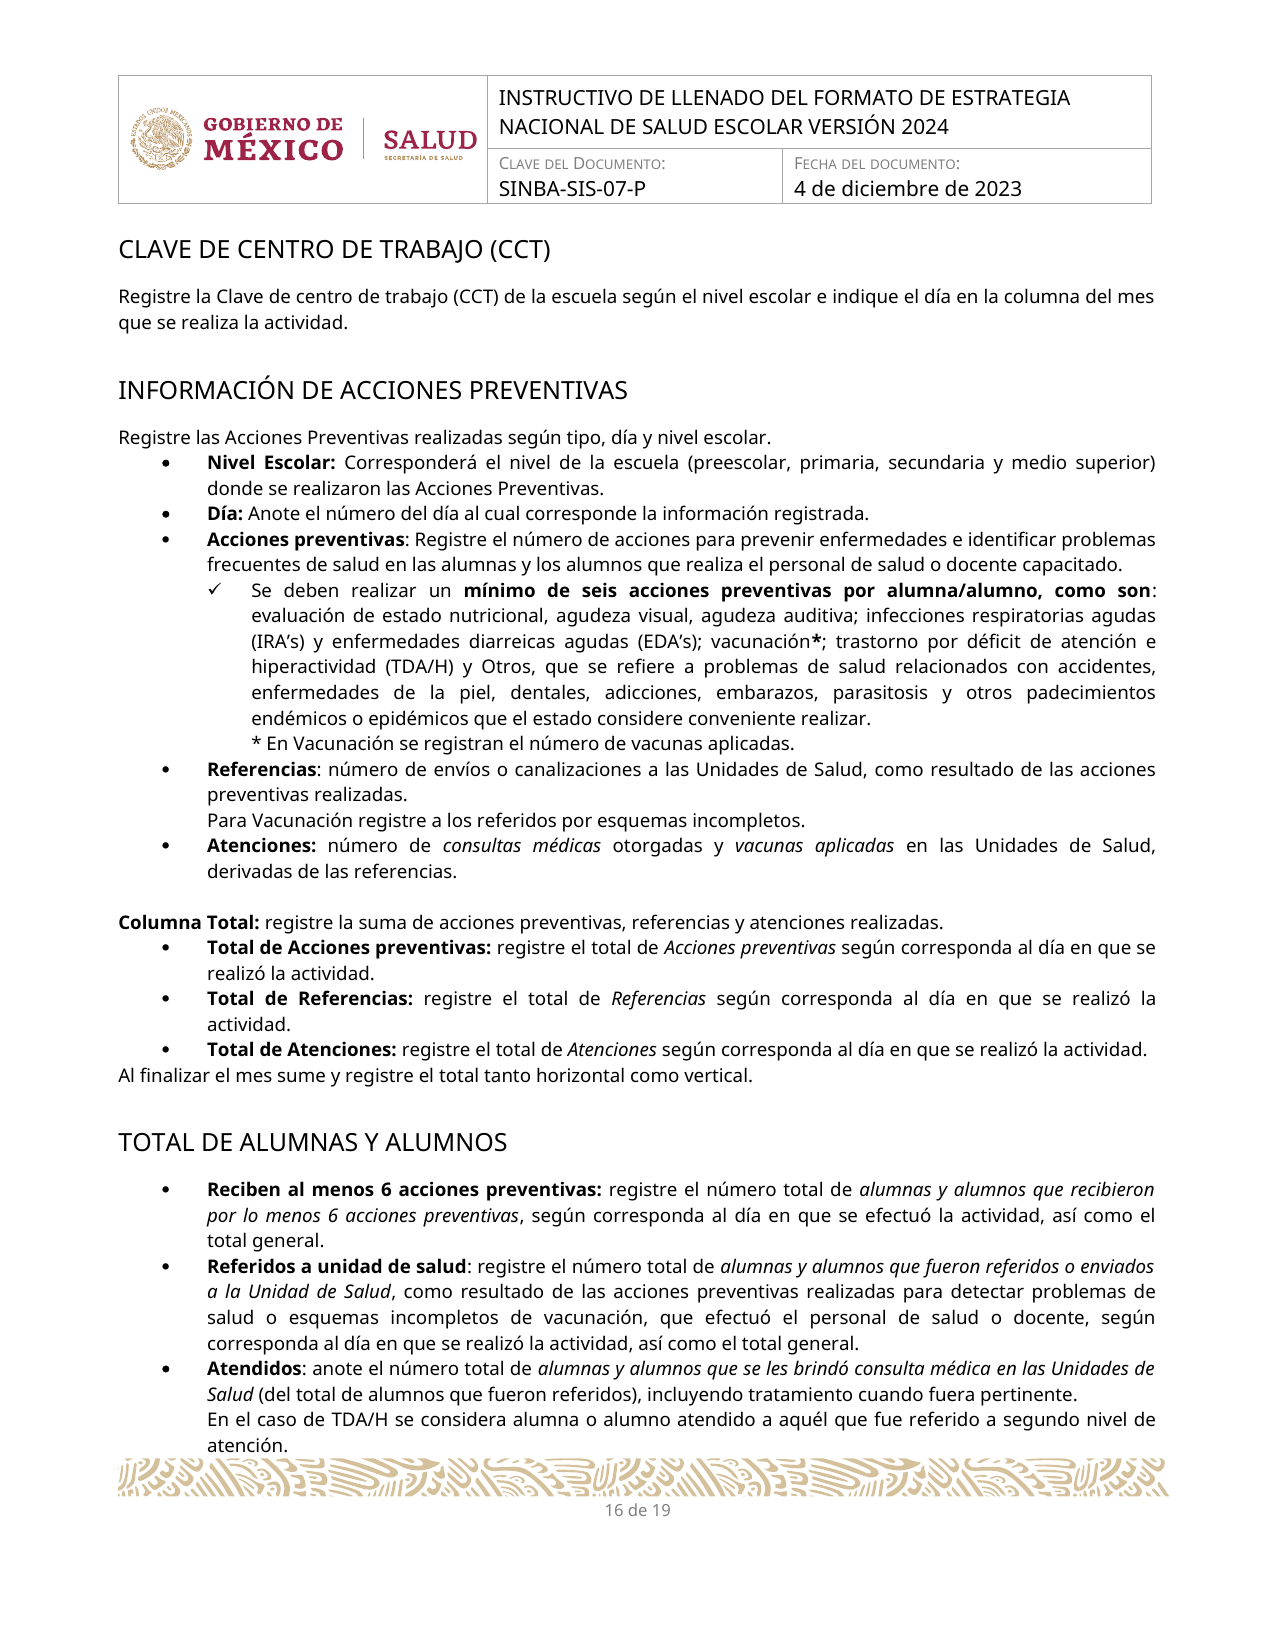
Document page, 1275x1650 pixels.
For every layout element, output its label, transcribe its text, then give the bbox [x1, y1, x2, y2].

list Para Vacunación registre a los referidos por esquemas incompletos. [207, 807, 1157, 832]
list Total de Atenciones: registre el total de Atenciones según corresponda al día en que se realizó la actividad. [162, 1037, 1157, 1062]
list Nivel Escolar: Corresponderá el nivel de la escuela (preescolar, primaria, secundaria y medio superior) donde se realizaron las Acciones Preventivas. [162, 449, 1157, 501]
list Acciones preventivas: Registre el número de acciones para prevenir enfermedades e identificar problemas frecuentes de salud en las alumnas y los alumnos que realiza el personal de salud o docente capacitado. [162, 526, 1157, 577]
text Registre la Clave de centro de trabajo (CCT) de la escuela según el nivel escolar e indique el día en la columna del mes que se realiza la actividad. [118, 284, 1157, 335]
subtitle TOTAL DE ALUMNAS Y ALUMNOS [118, 1125, 1157, 1159]
list Día: Anote el número del día al cual corresponde la información registrada. [162, 501, 1157, 526]
list Referidos a unidad de salud: registre el número total de alumnas y alumnos que fueron referidos o enviados a la Unidad de Salud, como resultado de las acciones preventivas realizadas para detectar problemas de salud o esquemas incompletos de vacunación, que efectuó el personal de salud o docente, según corresponda al día en que se realizó la actividad, así como el total general. [162, 1253, 1157, 1355]
text Al finalizar el mes sume y registre el total tanto horizontal como vertical. [118, 1062, 1157, 1088]
list Atenciones: número de consultas médicas otorgadas y vacunas aplicadas en las Unidades de Salud, derivadas de las referencias. [162, 832, 1157, 883]
list Atendidos: anote el número total de alumnas y alumnos que se les brindó consulta médica en las Unidades de Salud (del total de alumnos que fueron referidos), incluyendo tratamiento cuando fuera pertinente. [162, 1355, 1157, 1406]
subtitle CLAVE DE CENTRO DE TRABAJO (CCT) [118, 232, 1157, 266]
list Reciben al menos 6 acciones preventivas: registre el número total de alumnas y alumnos que recibieron por lo menos 6 acciones preventivas, según corresponda al día en que se efectuó la actividad, así como el total general. [162, 1177, 1157, 1253]
text * En Vacunación se registran el número de vacunas aplicadas. [251, 730, 1157, 756]
list Referencias: número de envíos o canalizaciones a las Unidades de Salud, como resultado de las acciones preventivas realizadas. [162, 756, 1157, 807]
text Registre las Acciones Preventivas realizadas según tipo, día y nivel escolar. [118, 424, 1157, 449]
list Total de Acciones preventivas: registre el total de Acciones preventivas según corresponda al día en que se realizó la actividad. [162, 934, 1157, 986]
text Columna Total: registre la suma de acciones preventivas, referencias y atenciones realizadas. [118, 909, 1157, 934]
subtitle INFORMACIÓN DE ACCIONES PREVENTIVAS [118, 372, 1157, 406]
text En el caso de TDA/H se considera alumna o alumno atendido a aquél que fue referido a segundo nivel de atención. [207, 1406, 1157, 1457]
list Se deben realizar un mínimo de seis acciones preventivas por alumna/alumno, como son: evaluación de estado nutricional, agudeza visual, agudeza auditiva; infecciones respiratorias agudas (IRA’s) y enfermedades diarreicas agudas (EDA’s); vacunación*; trastorno por déficit de atención e hiperactividad (TDA/H) y Otros, que se refiere a problemas de salud relacionados con accidentes, enfermedades de la piel, dentales, adicciones, embarazos, parasitosis y otros padecimientos endémicos o epidémicos que el estado considere conveniente realizar. [207, 577, 1157, 730]
list Total de Referencias: registre el total de Referencias según corresponda al día en que se realizó la actividad. [162, 986, 1157, 1037]
